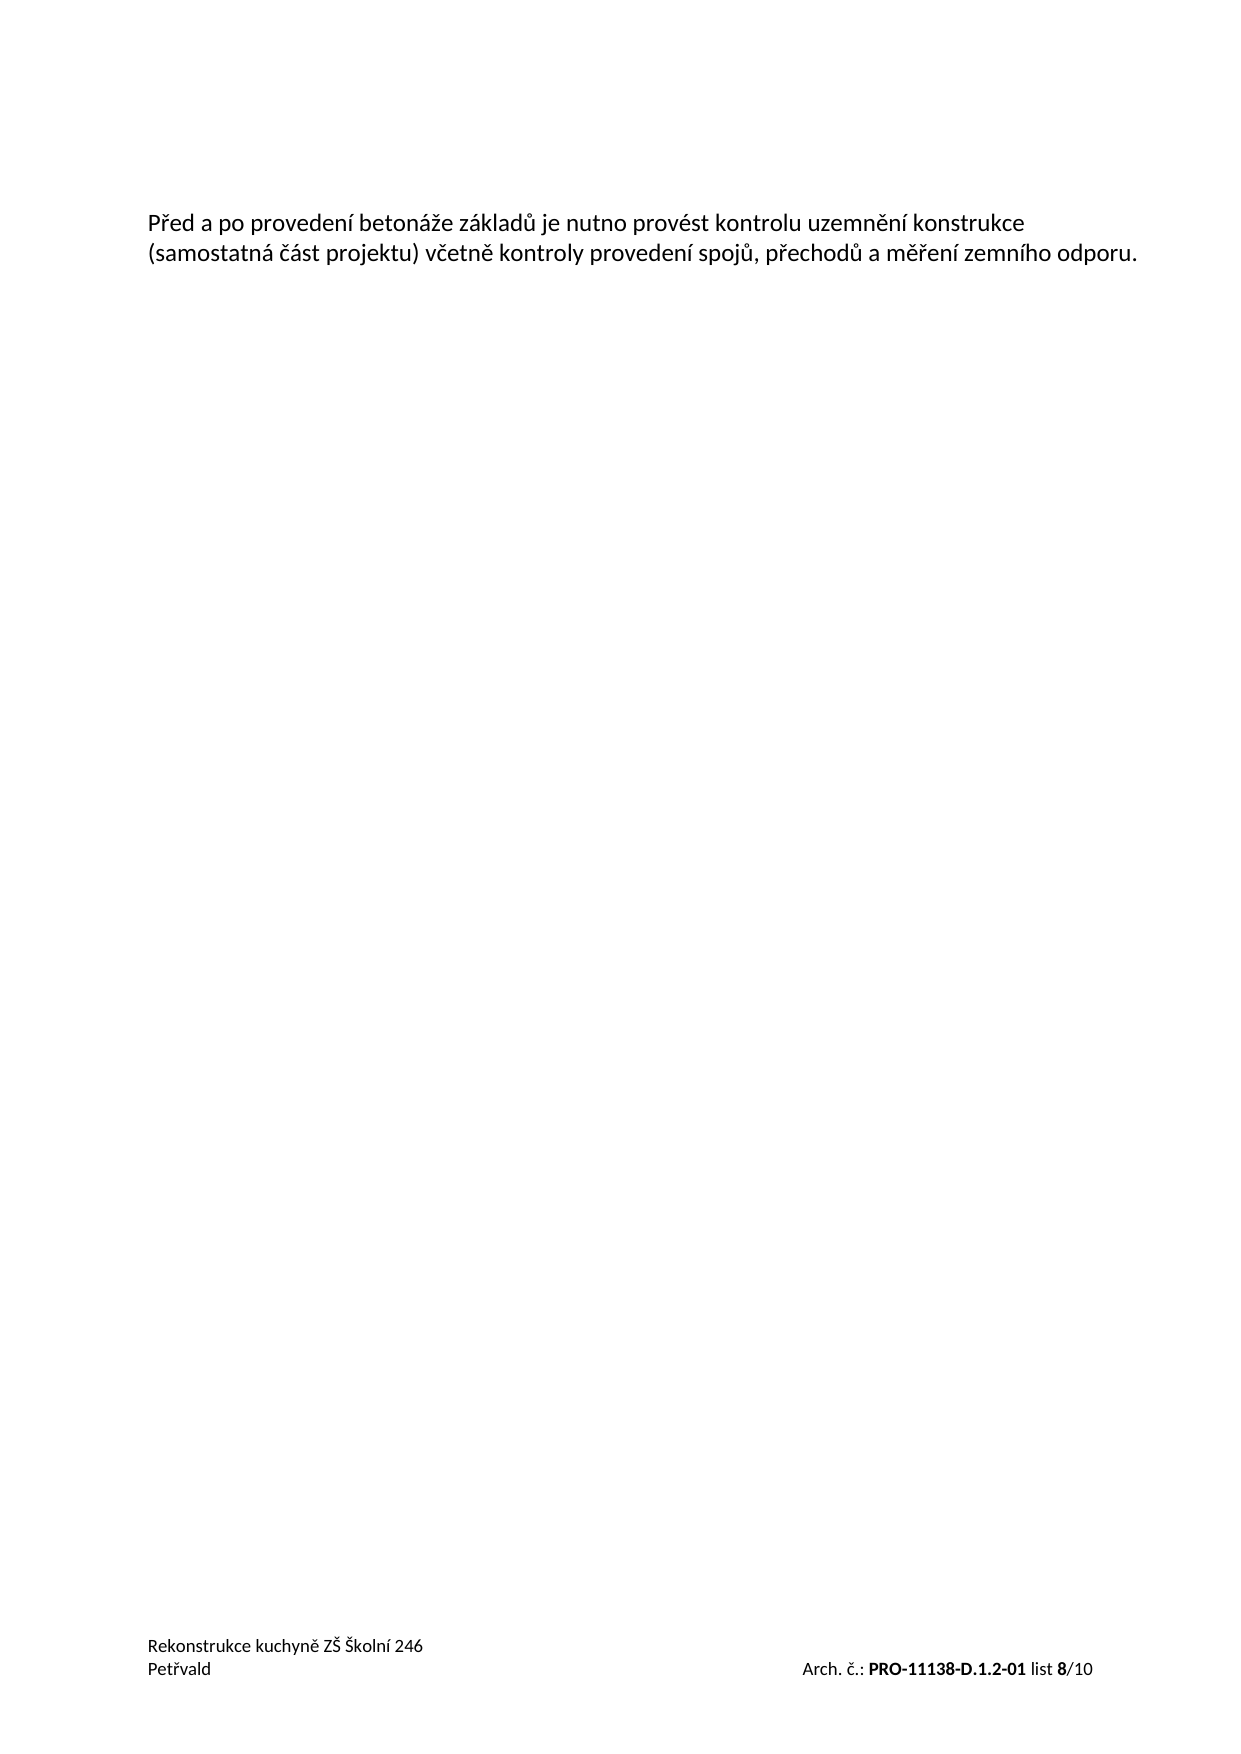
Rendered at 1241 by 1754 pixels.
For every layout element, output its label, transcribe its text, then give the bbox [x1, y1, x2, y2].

text Před a po provedení betonáže základů je nutno provést kontrolu uzemnění konstrukce (samostatná část projektu) včetně kontroly provedení spojů, přechodů a měření zemního odporu. [148, 207, 1152, 268]
